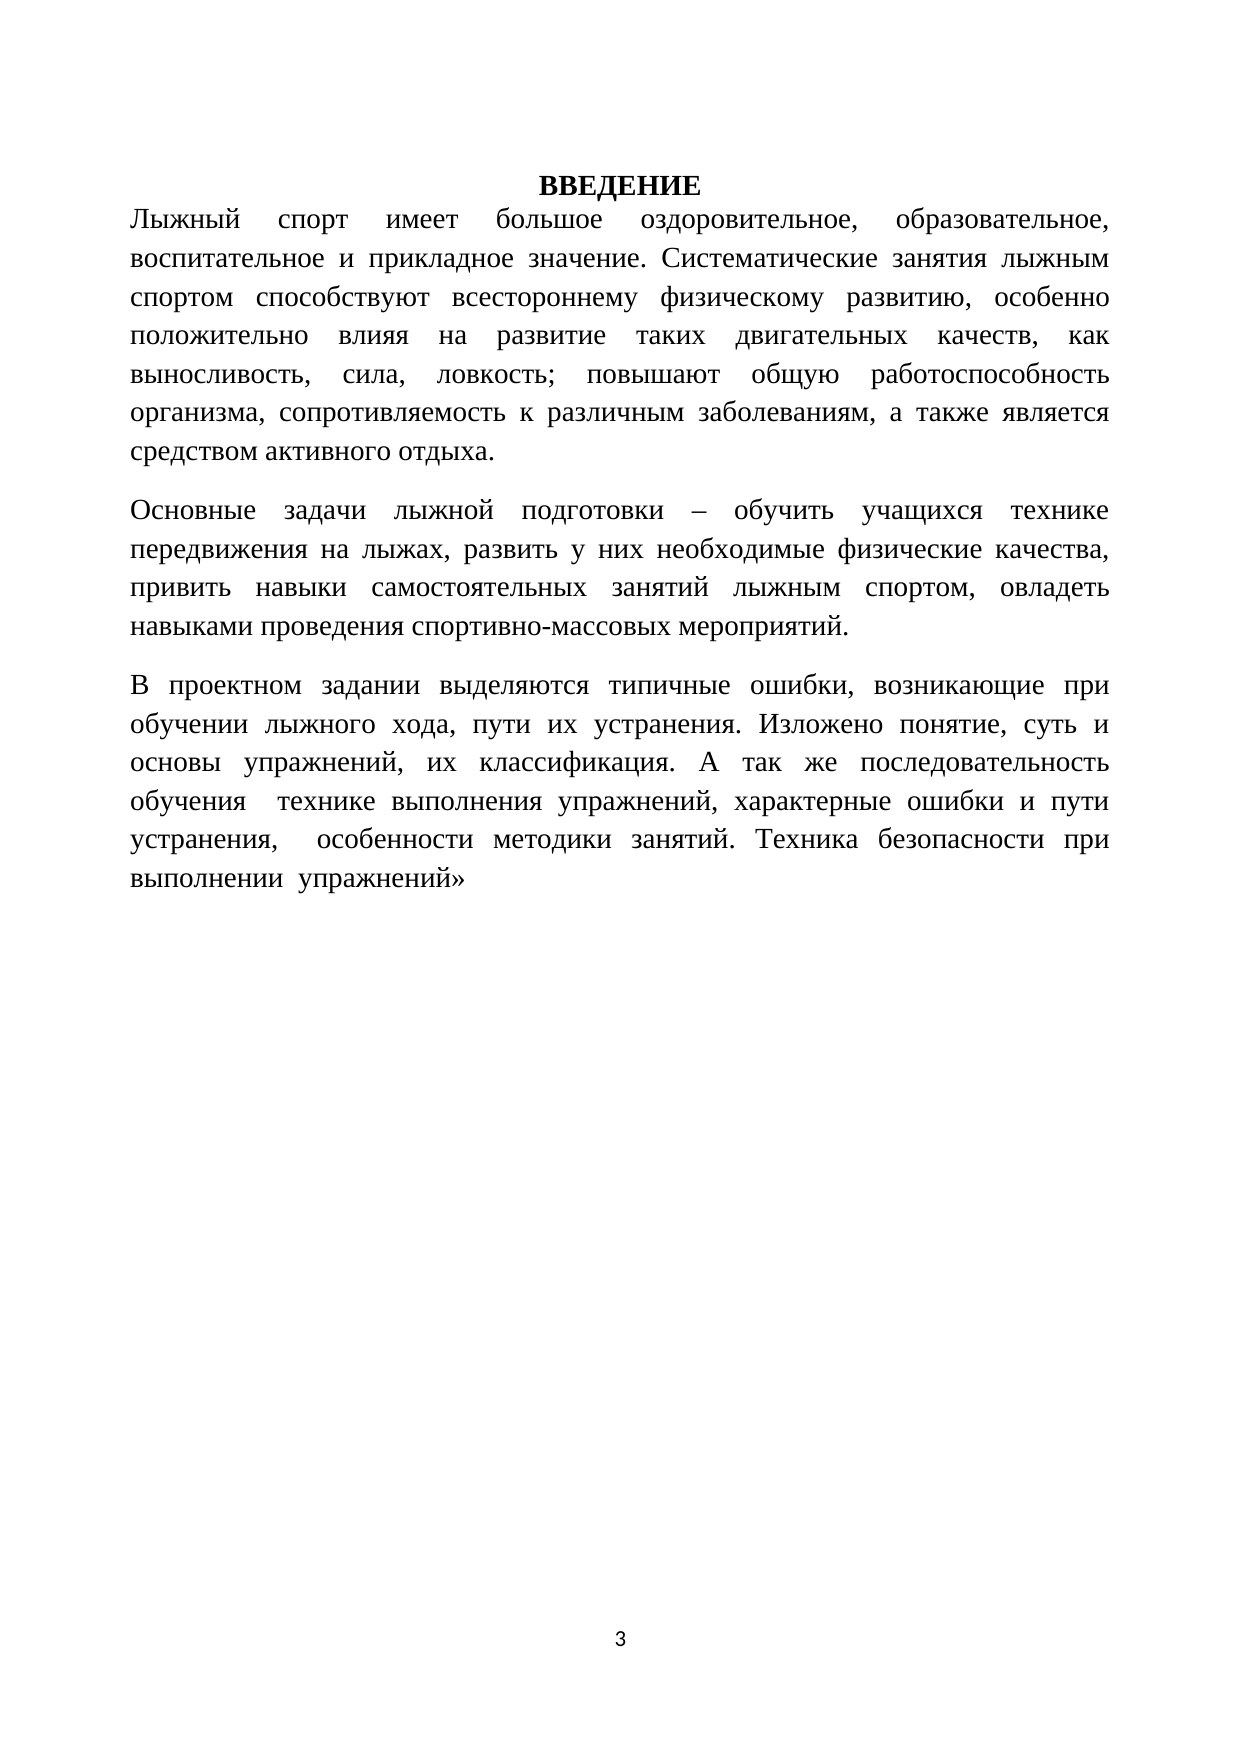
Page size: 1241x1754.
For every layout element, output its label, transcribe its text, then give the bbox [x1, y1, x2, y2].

subtitle ВВЕДЕНИЕ [130, 168, 1110, 202]
text Лыжный спорт имеет большое оздоровительное, образовательное, воспитательное и прикладное значение. Систематические занятия лыжным спортом способствуют всестороннему физическому развитию, особенно положительно влияя на развитие таких двигательных качеств, как выносливость, сила, ловкость; повышают общую работоспособность организма, сопротивляемость к различным заболеваниям, а также является средством активного отдыха. [130, 202, 1110, 466]
text Основные задачи лыжной подготовки – обучить учащихся технике передвижения на лыжах, развить у них необходимые физические качества, привить навыки самостоятельных занятий лыжным спортом, овладеть навыками проведения спортивно-массовых мероприятий. [130, 492, 1110, 641]
text В проектном задании выделяются типичные ошибки, возникающие при обучении лыжного хода, пути их устранения. Изложено понятие, суть и основы упражнений, их классификация. А так же последовательность обучения технике выполнения упражнений, характерные ошибки и пути устранения, особенности методики занятий. Техника безопасности при выполнении упражнений» [130, 667, 1110, 893]
